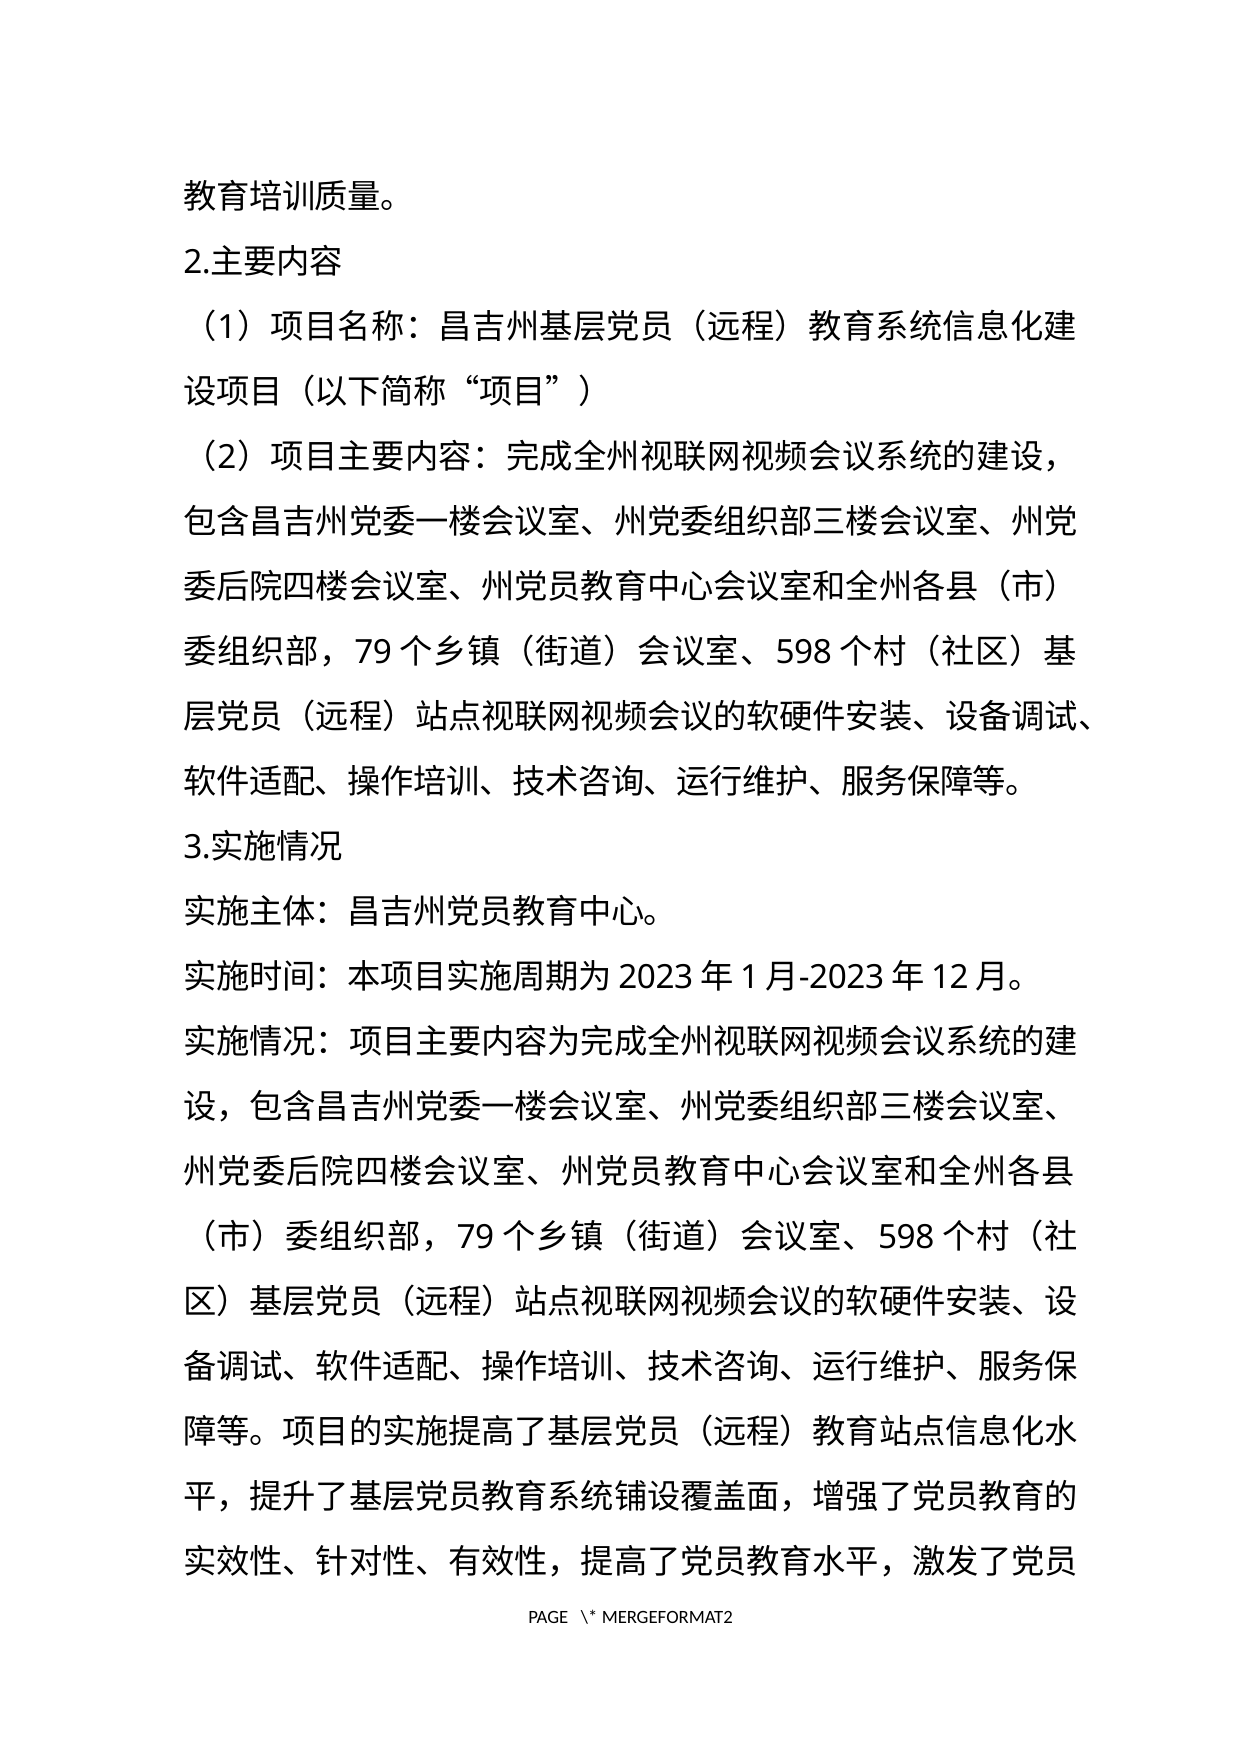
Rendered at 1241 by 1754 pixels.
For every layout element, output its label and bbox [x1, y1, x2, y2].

text [183, 162, 1078, 1592]
